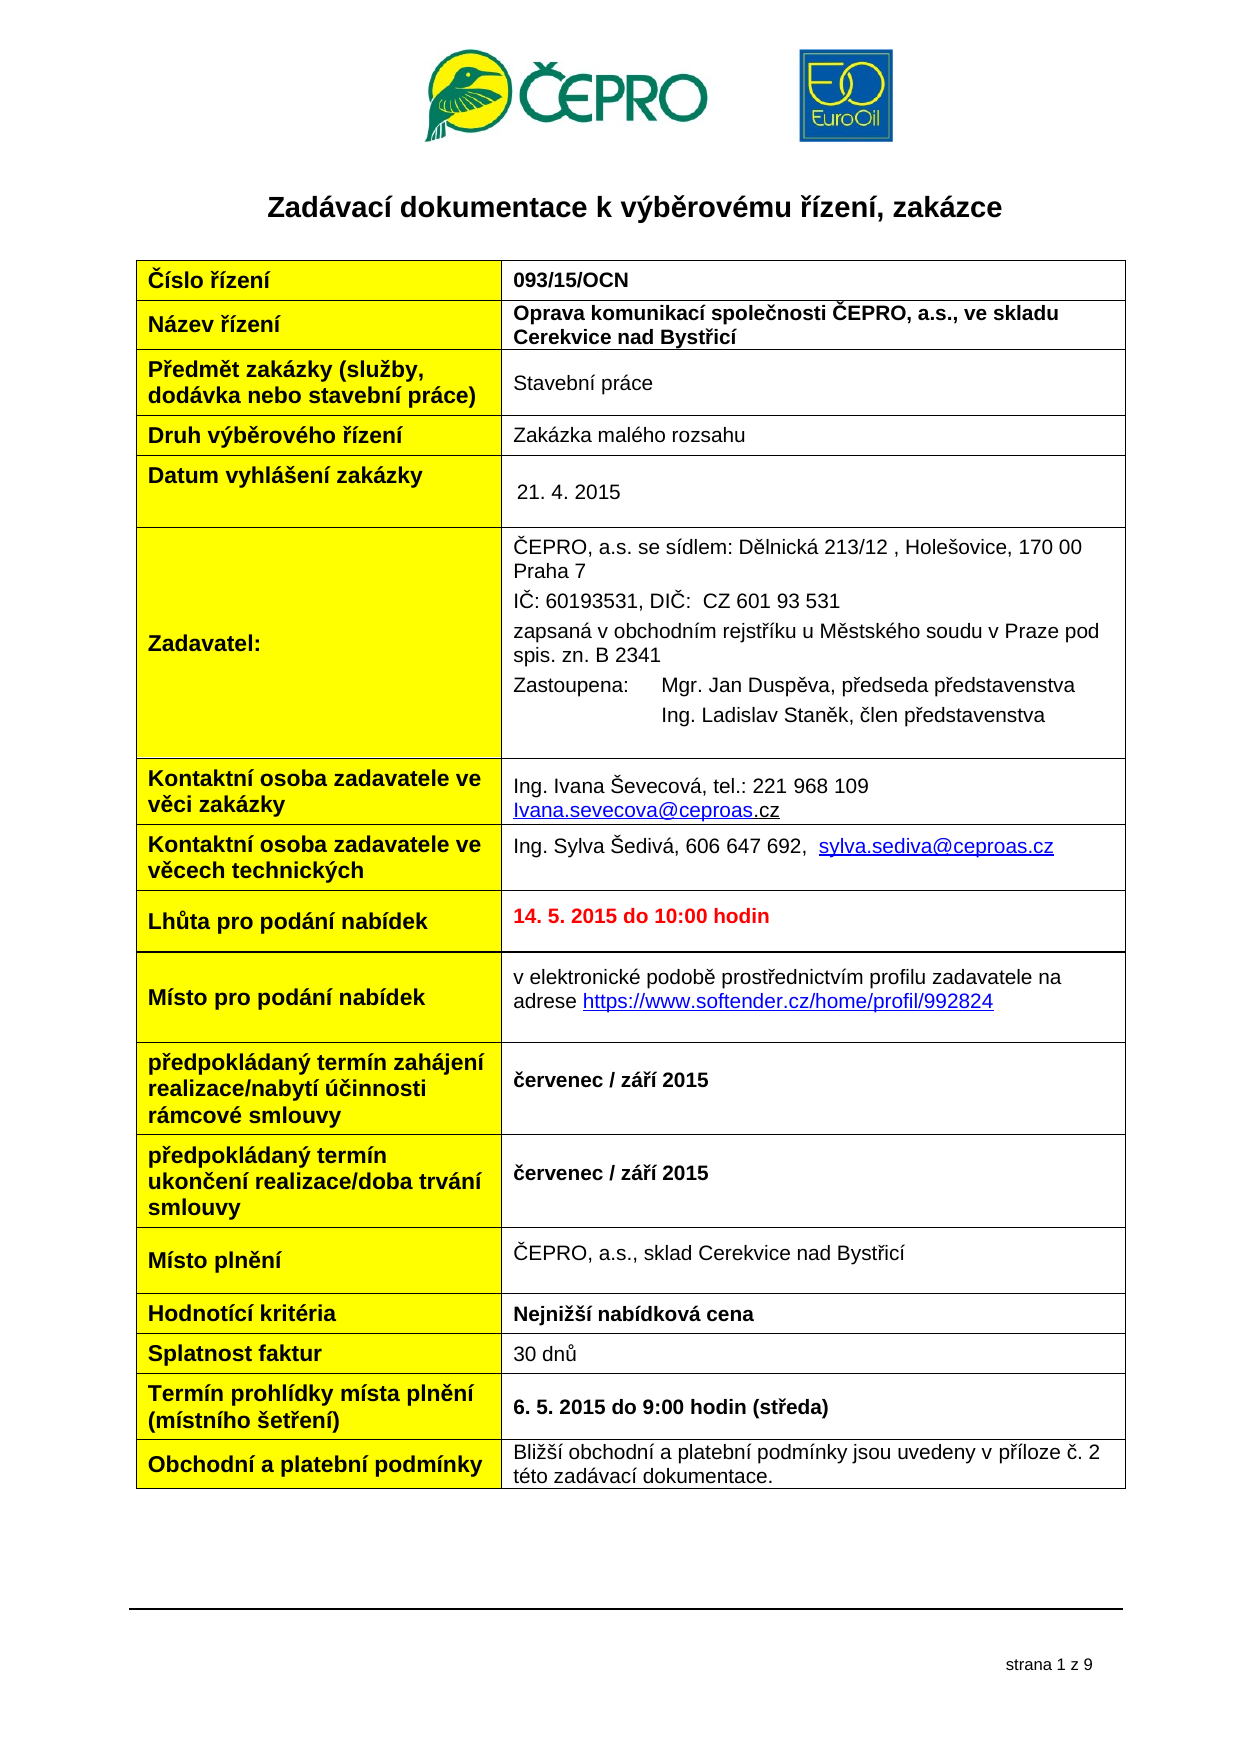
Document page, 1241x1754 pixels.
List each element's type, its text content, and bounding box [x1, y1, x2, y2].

table_cell Místo pro podání nabídek [137, 953, 501, 1042]
table_cell Oprava komunikací společnosti ČEPRO, a.s., ve skladu Cerekvice nad Bystřicí [502, 301, 1125, 349]
table_cell Obchodní a platební podmínky [137, 1440, 501, 1488]
table_cell Ing. Ivana Ševecová, tel.: 221 968 109 Ivana.sevecova@ceproas.cz [502, 759, 1125, 824]
table_cell Lhůta pro podání nabídek [137, 891, 501, 951]
table_cell 21. 4. 2015 [502, 456, 1125, 527]
table_cell Kontaktní osoba zadavatele ve věci zakázky [137, 759, 501, 824]
table_cell ČEPRO, a.s., sklad Cerekvice nad Bystřicí [502, 1228, 1125, 1293]
table_cell 14. 5. 2015 do 10:00 hodin [502, 891, 1125, 951]
table_cell červenec / září 2015 [502, 1043, 1125, 1134]
table_cell červenec / září 2015 [502, 1135, 1125, 1227]
table_cell Název řízení [137, 301, 501, 349]
table_cell Kontaktní osoba zadavatele ve věcech technických [137, 825, 501, 890]
table_cell Stavební práce [502, 350, 1125, 415]
table_cell Hodnotící kritéria [137, 1294, 501, 1333]
table_cell předpokládaný termín ukončení realizace/doba trvání smlouvy [137, 1135, 501, 1227]
table_cell 6. 5. 2015 do 9:00 hodin (středa) [502, 1374, 1125, 1439]
table_cell Termín prohlídky místa plnění (místního šetření) [137, 1374, 501, 1439]
table_header 093/15/OCN [502, 261, 1125, 300]
table_cell Předmět zakázky (služby, dodávka nebo stavební práce) [137, 350, 501, 415]
table_cell Zakázka malého rozsahu [502, 416, 1125, 455]
table_cell Bližší obchodní a platební podmínky jsou uvedeny v příloze č. 2 této zadávací dokumentace. [502, 1440, 1125, 1488]
table_cell předpokládaný termín zahájení realizace/nabytí účinnosti rámcové smlouvy [137, 1043, 501, 1134]
table_cell Ing. Sylva Šedivá, 606 647 692, sylva.sediva@ceproas.cz [502, 825, 1125, 890]
table_cell ČEPRO, a.s. se sídlem: Dělnická 213/12 , Holešovice, 170 00 Praha 7 IČ: 60193531, DIČ: CZ 601 93 531 zapsaná v obchodním rejstříku u Městského soudu v Praze pod spis. zn. B 2341 Zastoupena: Mgr. Jan Duspěva, předseda představenstva Ing. Ladislav Staněk, člen představenstva [502, 528, 1125, 757]
table_cell Druh výběrového řízení [137, 416, 501, 455]
table_cell Nejnižší nabídková cena [502, 1294, 1125, 1333]
table_cell Místo plnění [137, 1228, 501, 1293]
table_cell Datum vyhlášení zakázky [137, 456, 501, 527]
table_cell v elektronické podobě prostřednictvím profilu zadavatele na adrese https://www.softender.cz/home/profil/992824 [502, 953, 1125, 1042]
table_cell Splatnost faktur [137, 1334, 501, 1373]
picture [424, 49, 893, 142]
text Zadávací dokumentace k výběrovému řízení, zakázce [148, 190, 1122, 223]
table_header Číslo řízení [137, 261, 501, 300]
table_cell 30 dnů [502, 1334, 1125, 1373]
table_cell Zadavatel: [137, 528, 501, 757]
